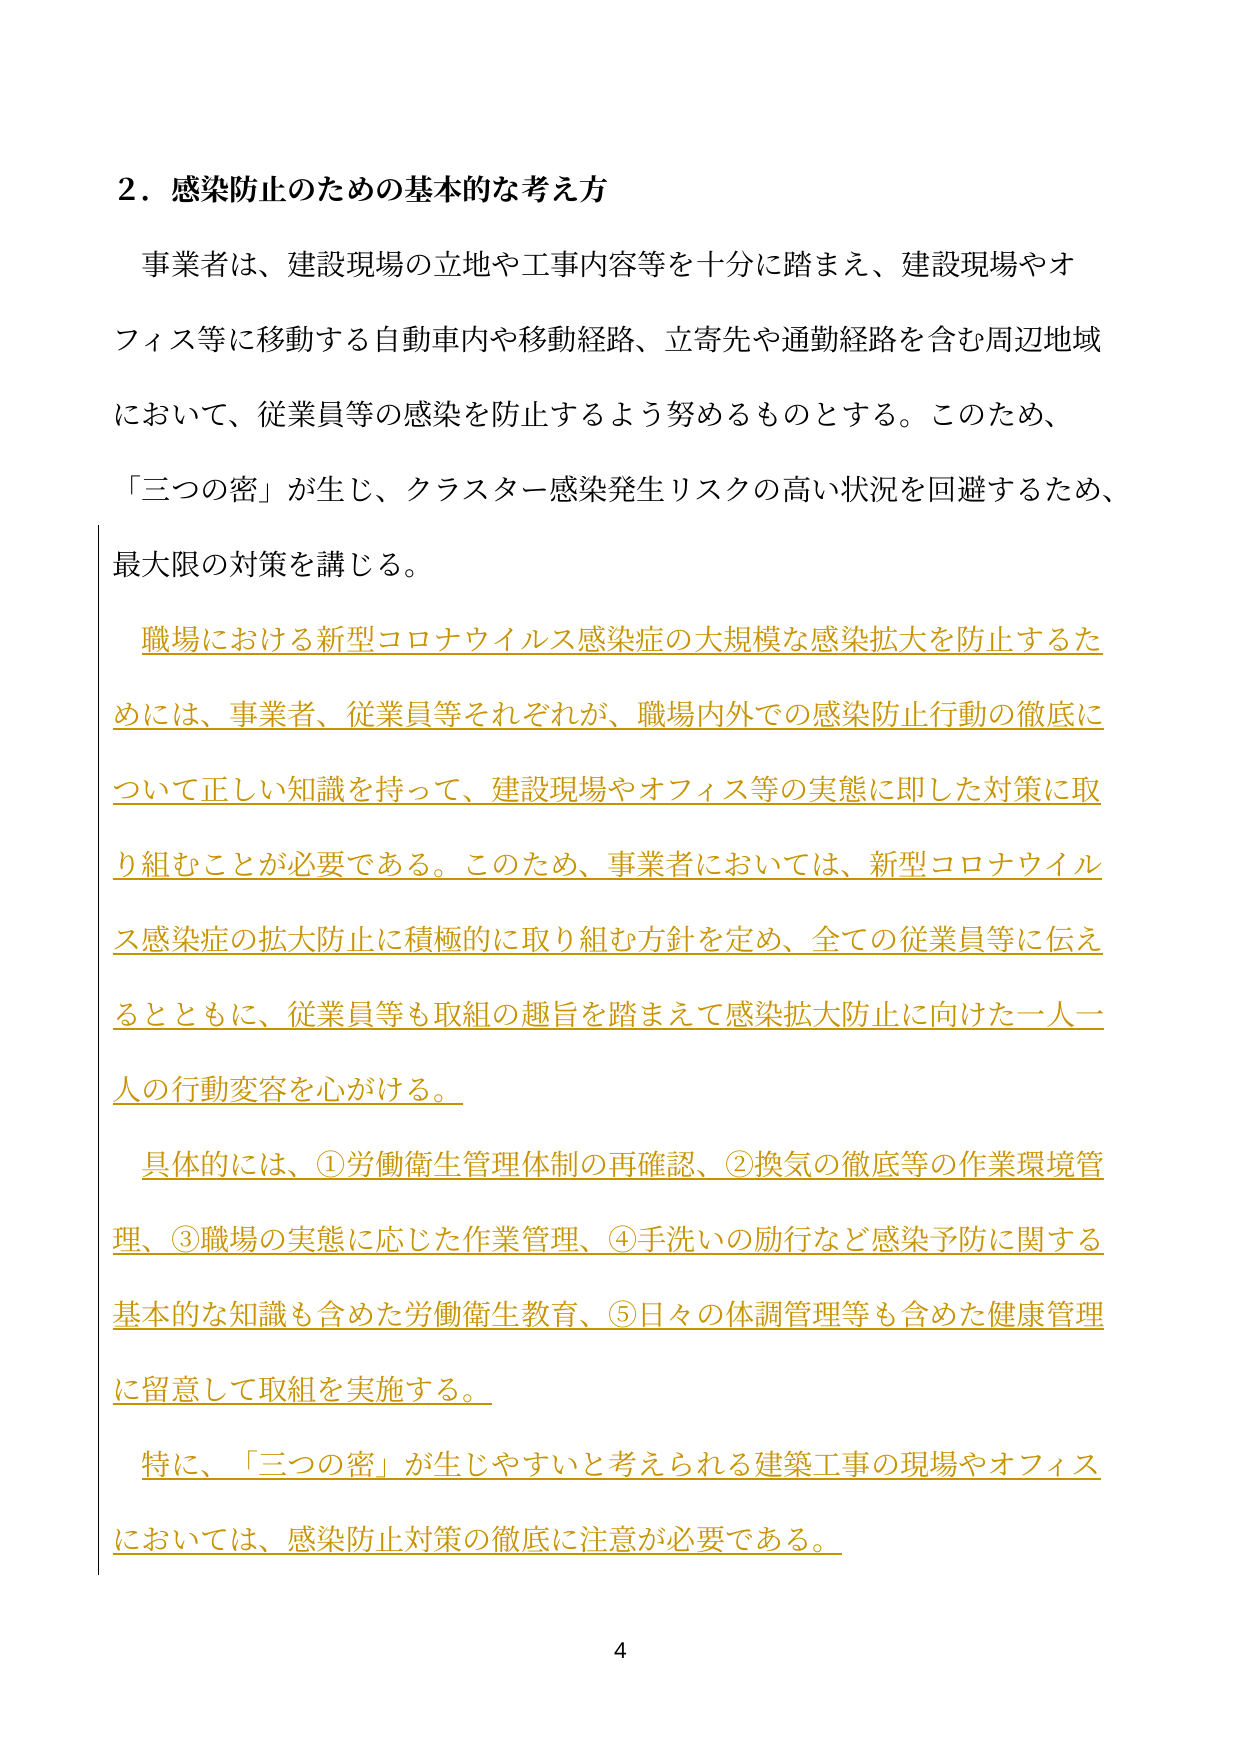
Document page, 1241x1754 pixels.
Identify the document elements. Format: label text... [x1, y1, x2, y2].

text ２．感染防止のための基本的な考え方 [112, 150, 1128, 225]
text 事業者は、建設現場の立地や工事内容等を十分に踏まえ、建設現場やオフィス等に移動する自動車内や移動経路、立寄先や通勤経路を含む周辺地域において、従業員等の感染を防止するよう努めるものとする。このため、「三つの密」が生じ、クラスター感染発生リスクの高い状況を回避するため、最大限の対策を講じる。 [112, 225, 1128, 600]
